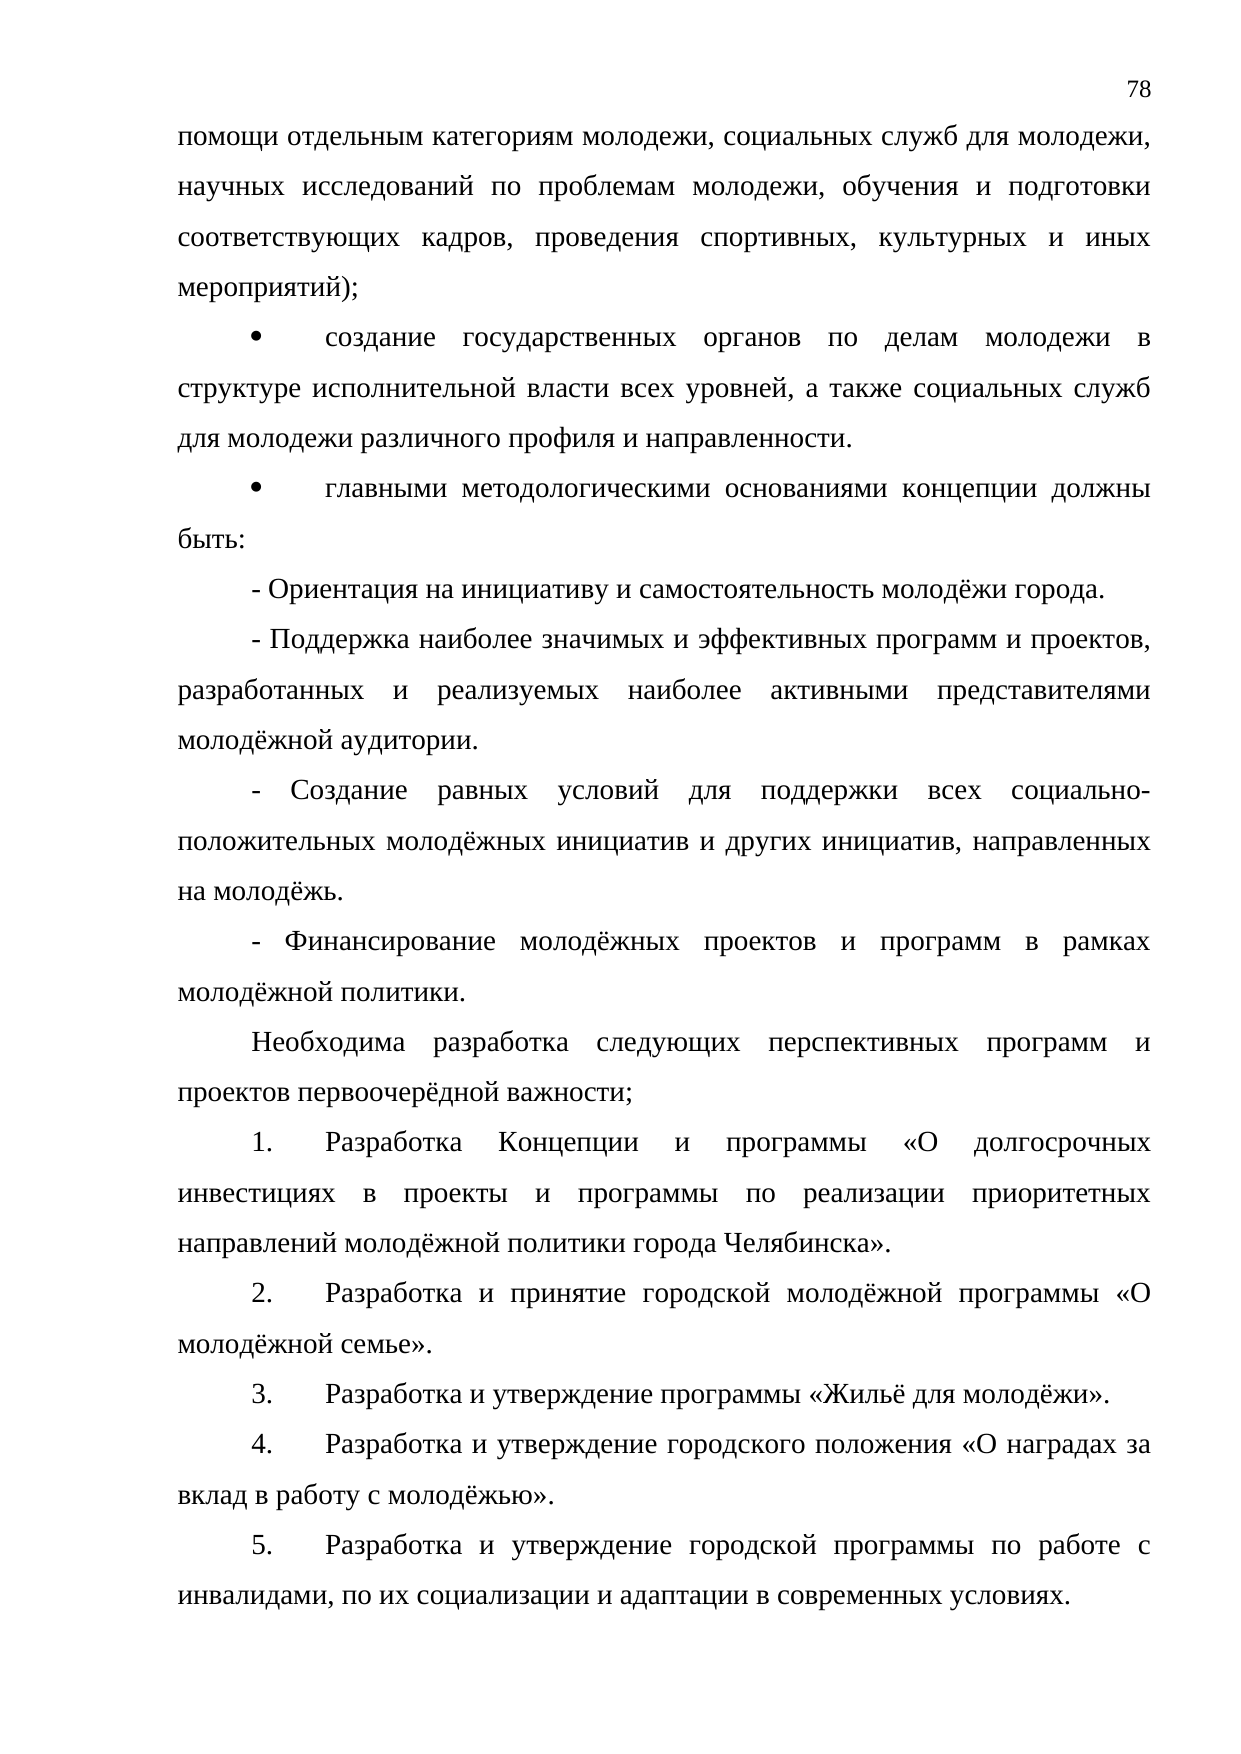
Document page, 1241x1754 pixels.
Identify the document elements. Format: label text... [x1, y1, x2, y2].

text - Финансирование молодёжных проектов и программ в рамках молодёжной политики. [177, 923, 1152, 1007]
list главными методологическими основаниями концепции должны быть: [177, 470, 1152, 554]
text Необходима разработка следующих перспективных программ и проектов первоочерёдной важности; [177, 1024, 1152, 1108]
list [177, 118, 1152, 303]
text - Поддержка наиболее значимых и эффективных программ и проектов, разработанных и реализуемых наиболее активными представителями молодёжной аудитории. [177, 621, 1152, 756]
list Разработка и принятие городской молодёжной программы «О молодёжной семье». [177, 1276, 1152, 1359]
list Разработка и утверждение программы «Жильё для молодёжи». [177, 1376, 1152, 1410]
text - Ориентация на инициативу и самостоятельность молодёжи города. [177, 571, 1152, 605]
list Разработка Концепции и программы «О долгосрочных инвестициях в проекты и программы по реализации приоритетных направлений молодёжной политики города Челябинска». [177, 1124, 1152, 1259]
text - Создание равных условий для поддержки всех социально-положительных молодёжных инициатив и других инициатив, направленных на молодёжь. [177, 772, 1152, 907]
list создание государственных органов по делам молодежи в структуре исполнительной власти всех уровней, а также социальных служб для молодежи различного профиля и направленности. [177, 319, 1152, 454]
list Разработка и утверждение городского положения «О наградах за вклад в работу с молодёжью». [177, 1426, 1152, 1510]
list Разработка и утверждение городской программы по работе с инвалидами, по их социализации и адаптации в современных условиях. [177, 1527, 1152, 1611]
